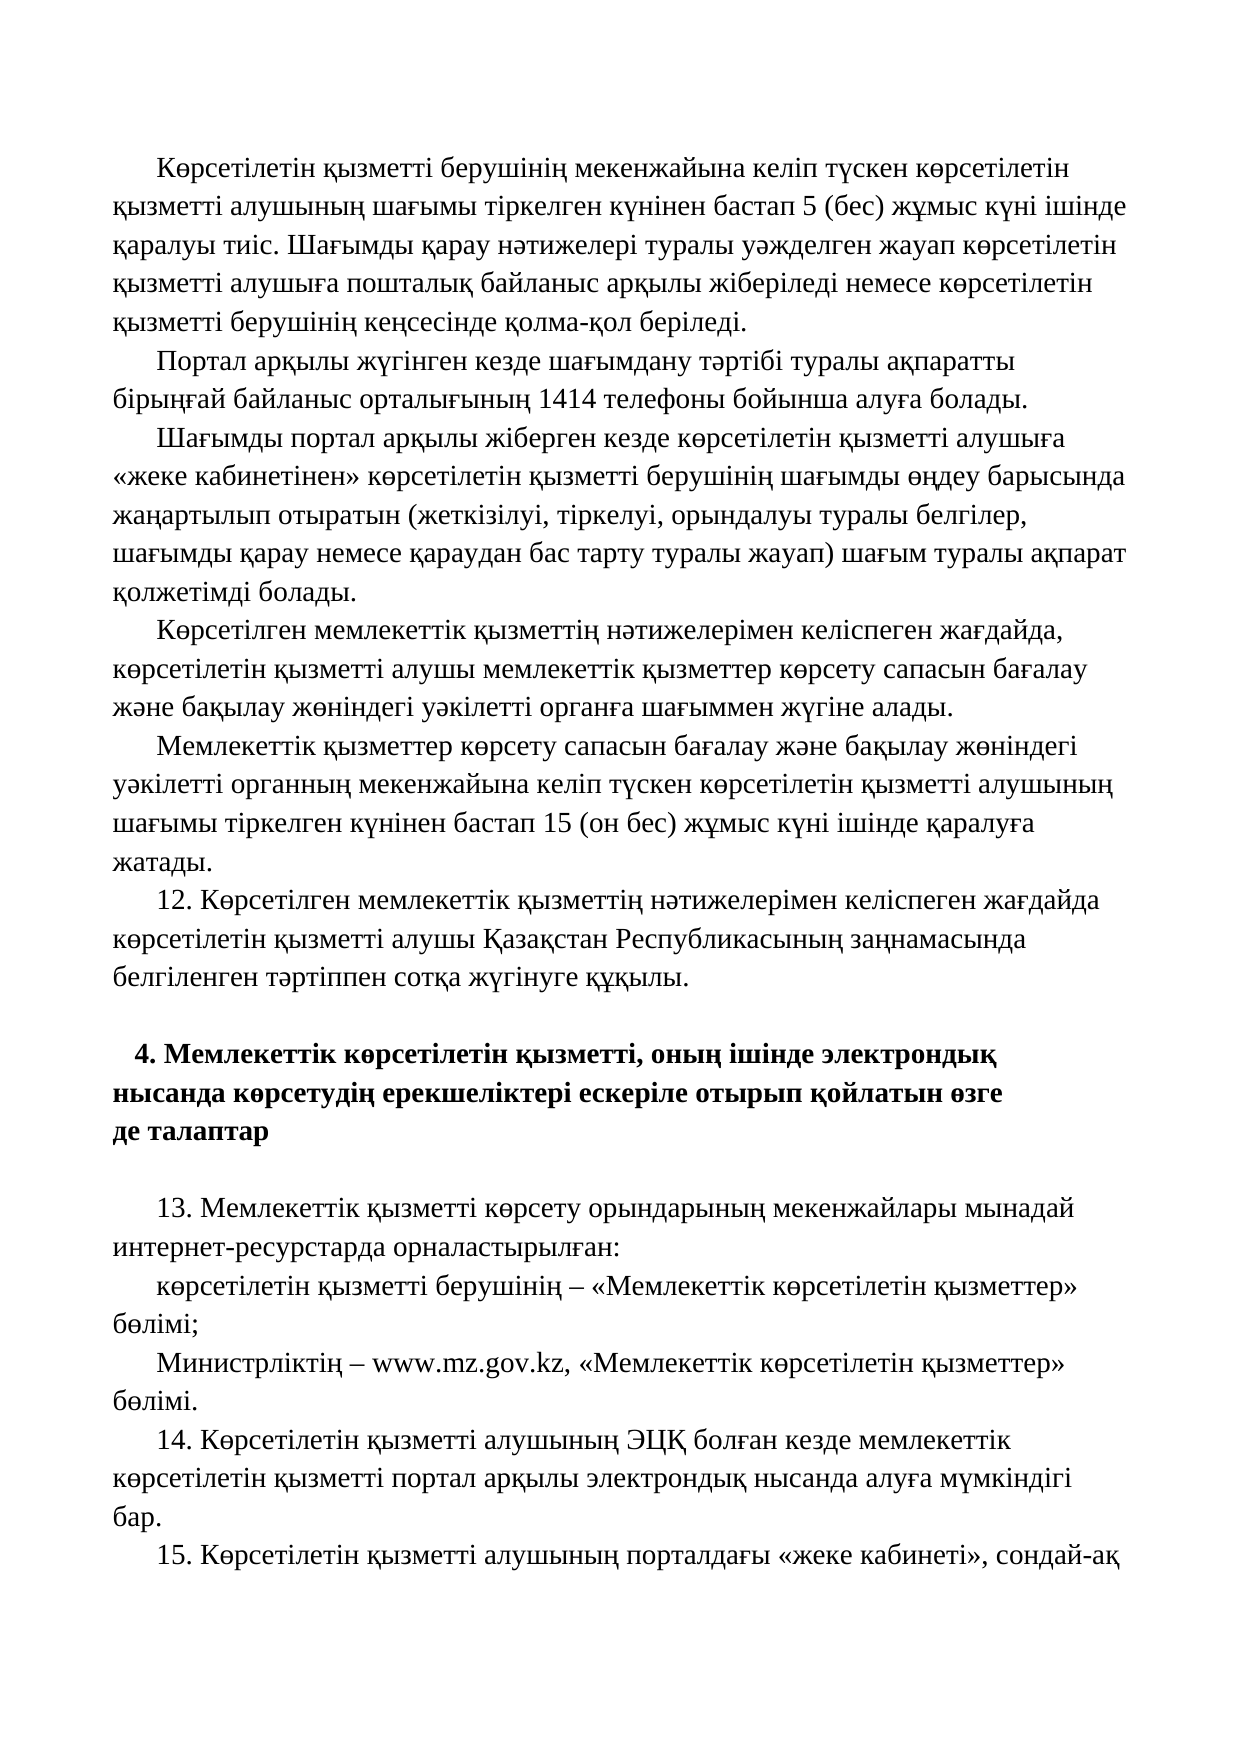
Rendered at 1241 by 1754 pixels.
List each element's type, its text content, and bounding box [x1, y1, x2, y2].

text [112, 1191, 1128, 1571]
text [112, 150, 1128, 993]
text 4. Мемлекеттік көрсетілетін қызметті, оның ішінде электрондық нысанда көрсетудің ерекшеліктері ескеріле отырып қойлатын өзге де талаптар [112, 1036, 1128, 1147]
